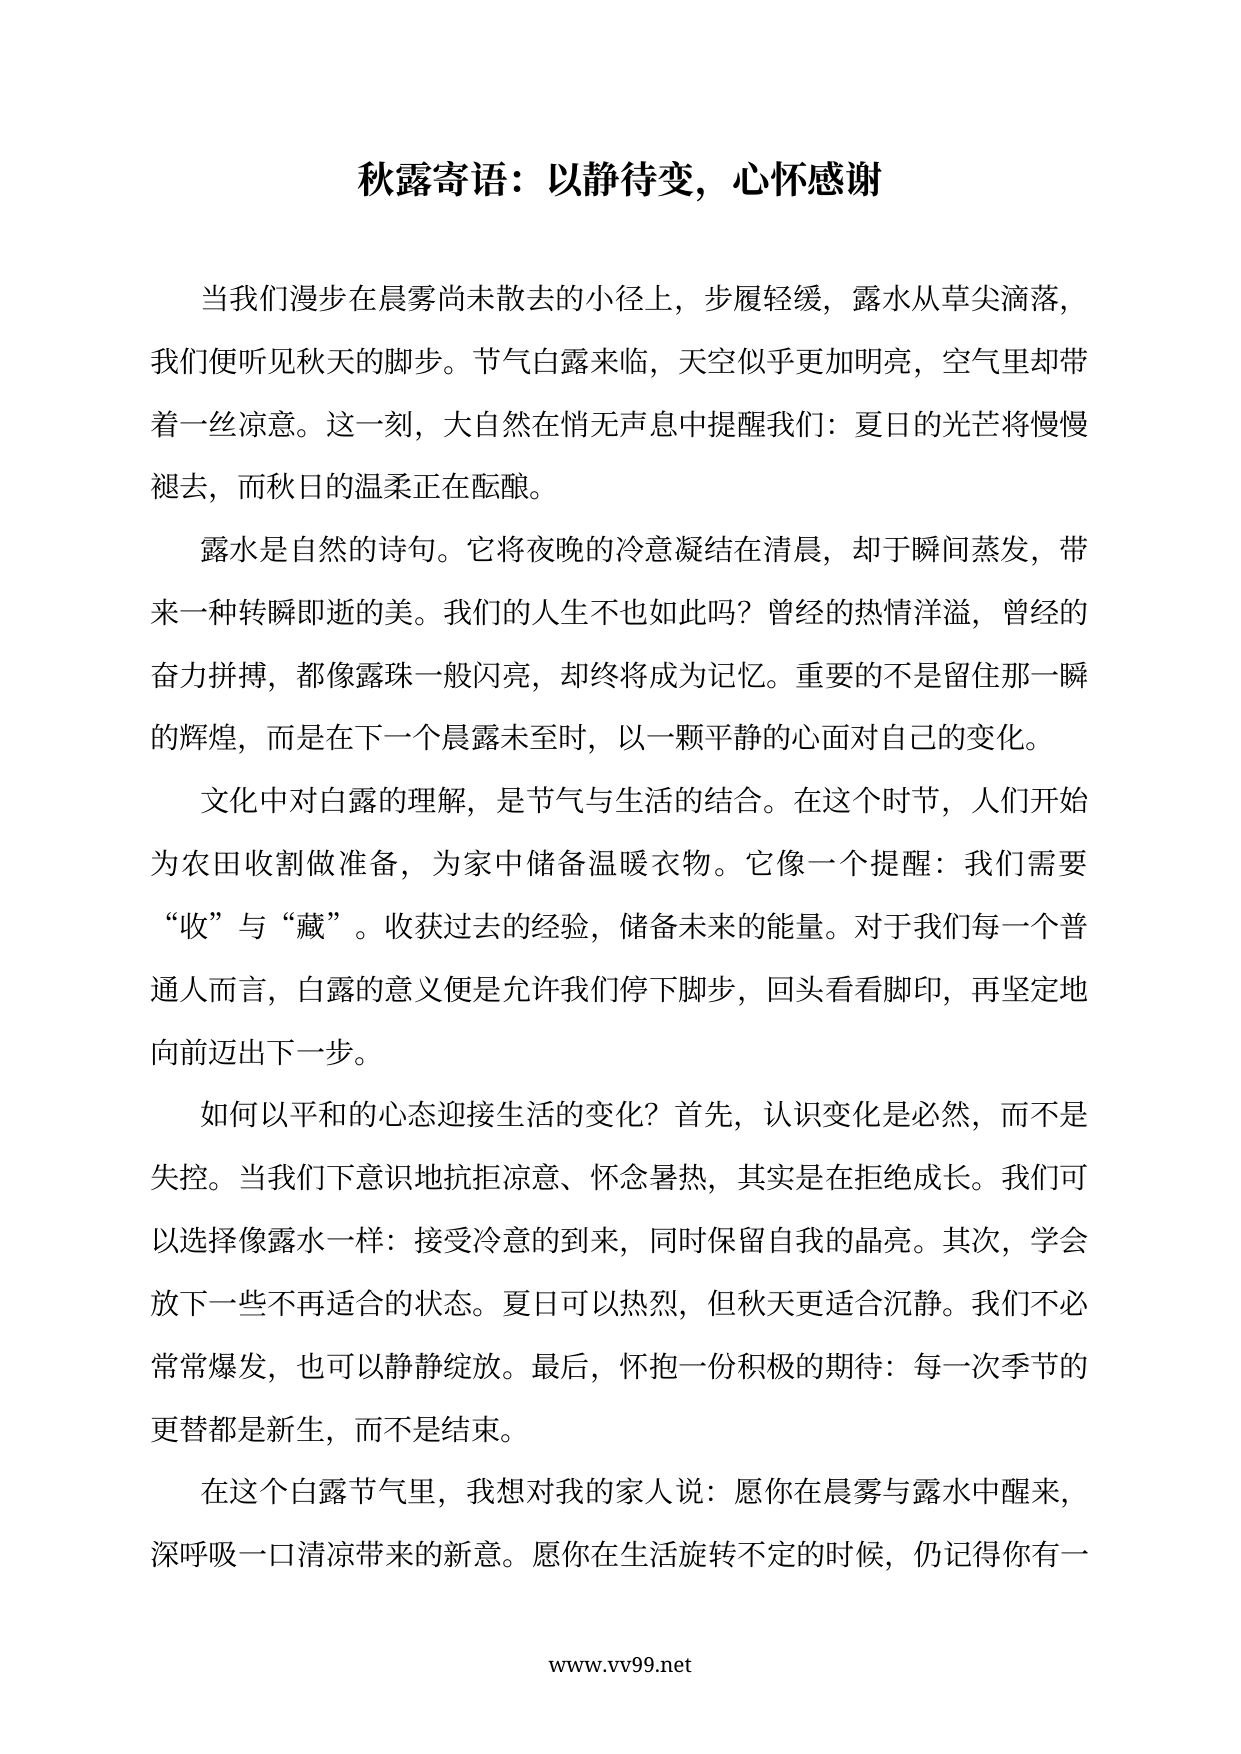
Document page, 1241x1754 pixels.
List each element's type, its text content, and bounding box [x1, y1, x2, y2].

text 如何以平和的心态迎接生活的变化？首先，认识变化是必然，而不是失控。当我们下意识地抗拒凉意、怀念暑热，其实是在拒绝成长。我们可以选择像露水一样：接受冷意的到来，同时保留自我的晶亮。其次，学会放下一些不再适合的状态。夏日可以热烈，但秋天更适合沉静。我们不必常常爆发，也可以静静绽放。最后，怀抱一份积极的期待：每一次季节的更替都是新生，而不是结束。 [150, 1092, 1090, 1448]
text 当我们漫步在晨雾尚未散去的小径上，步履轻缓，露水从草尖滴落，我们便听见秋天的脚步。节气白露来临，天空似乎更加明亮，空气里却带着一丝凉意。这一刻，大自然在悄无声息中提醒我们：夏日的光芒将慢慢褪去，而秋日的温柔正在酝酿。 [150, 276, 1090, 506]
text 文化中对白露的理解，是节气与生活的结合。在这个时节，人们开始为农田收割做准备，为家中储备温暖衣物。它像一个提醒：我们需要“收”与“藏”。收获过去的经验，储备未来的能量。对于我们每一个普通人而言，白露的意义便是允许我们停下脚步，回头看看脚印，再坚定地向前迈出下一步。 [150, 778, 1090, 1071]
text 露水是自然的诗句。它将夜晚的冷意凝结在清晨，却于瞬间蒸发，带来一种转瞬即逝的美。我们的人生不也如此吗？曾经的热情洋溢，曾经的奋力拼搏，都像露珠一般闪亮，却终将成为记忆。重要的不是留住那一瞬的辉煌，而是在下一个晨露未至时，以一颗平静的心面对自己的变化。 [150, 527, 1090, 757]
subtitle 秋露寄语：以静待变，心怀感谢 [150, 150, 1090, 204]
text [150, 1469, 1090, 1574]
